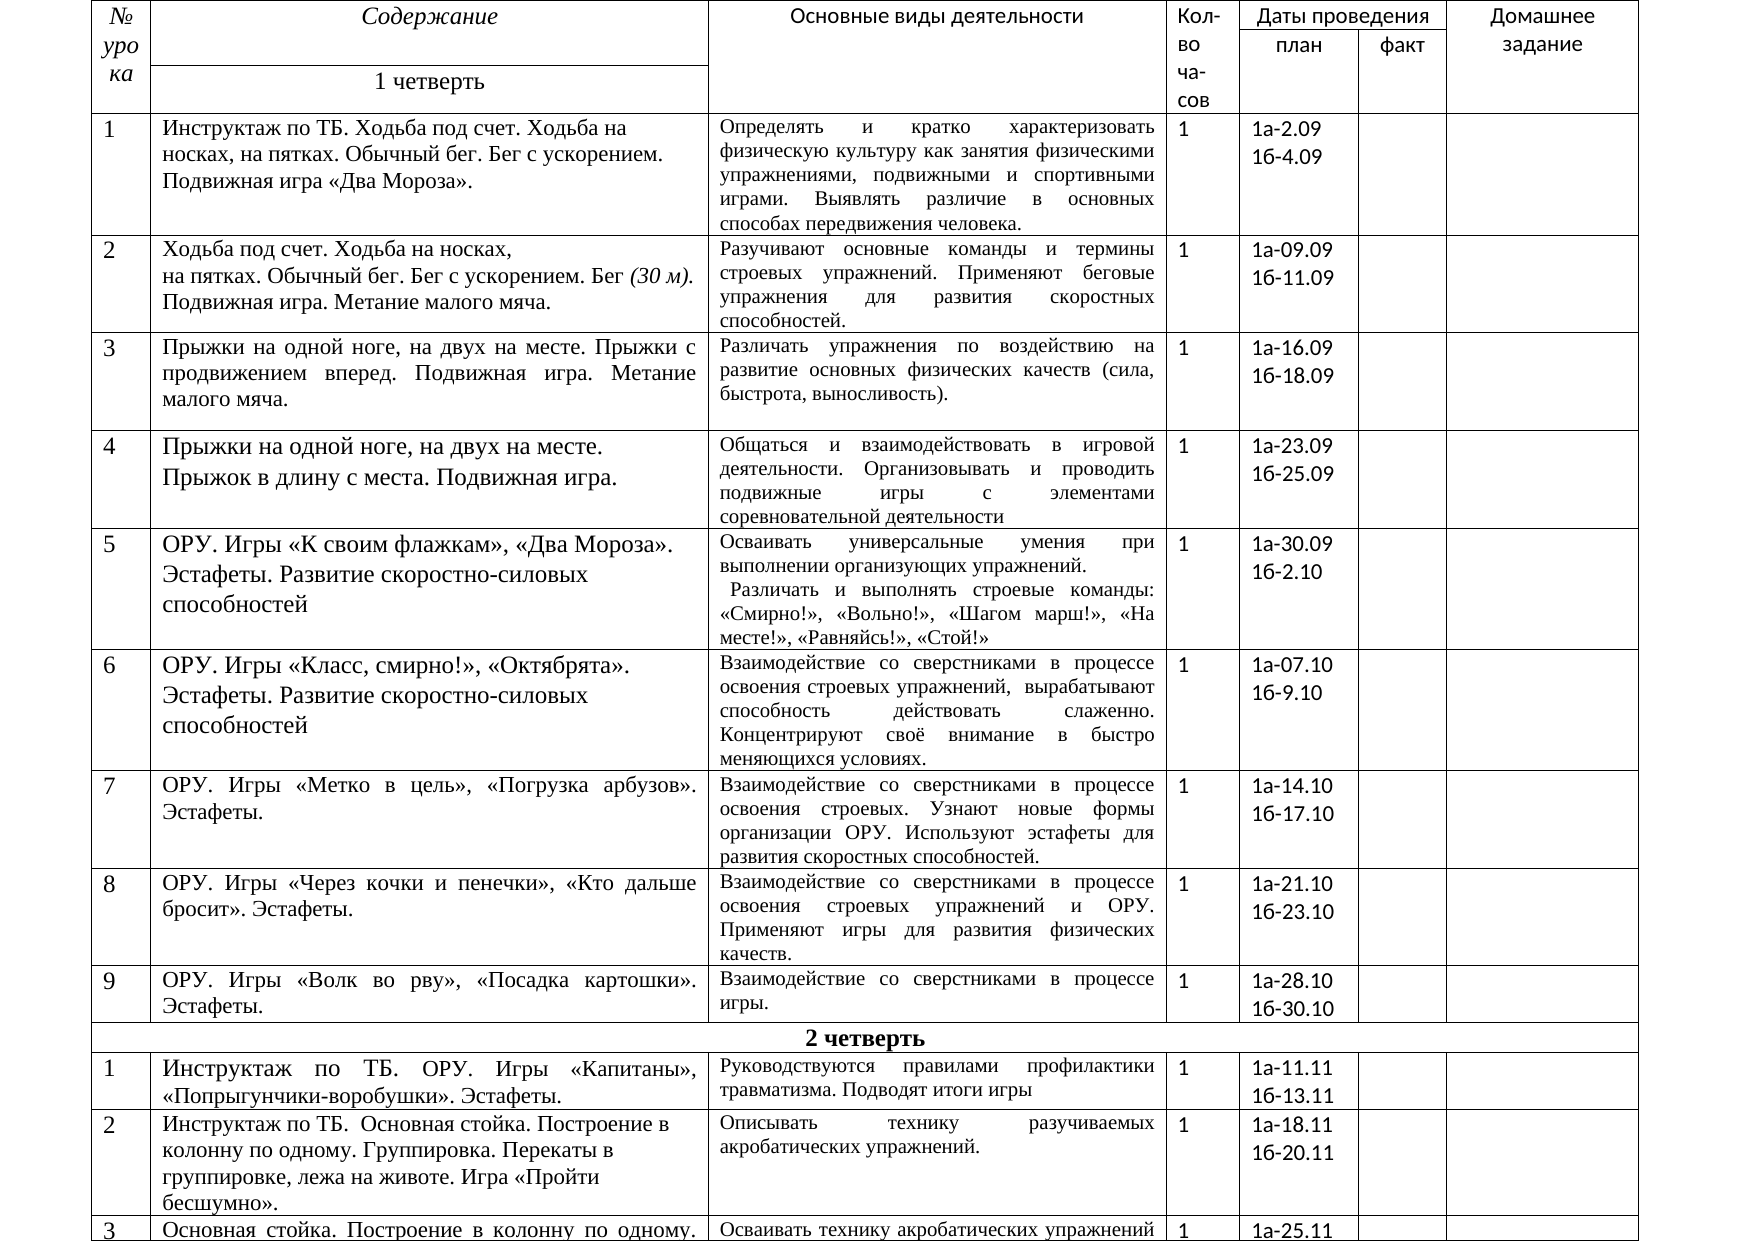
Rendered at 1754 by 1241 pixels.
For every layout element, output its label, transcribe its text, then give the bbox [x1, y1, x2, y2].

table_cell Взаимодействие со сверстниками в процессе освоения строевых. Узнают новые формы организации ОРУ. Используют эстафеты для развития скоростных способностей. [709, 771, 1166, 868]
table_header № урока [92, 1, 150, 113]
table_cell 1 [1167, 529, 1239, 649]
table_header Содержание [151, 1, 708, 65]
table_header Даты проведения [1240, 1, 1446, 29]
table_cell 1а-16.09 1б-18.09 [1240, 333, 1358, 430]
table_cell [1359, 771, 1446, 868]
table_cell Руководствуются правилами профилактики травматизма. Подводят итоги игры [709, 1053, 1166, 1109]
table_cell 1 [1167, 1053, 1239, 1109]
table_cell 1а-2.09 1б-4.09 [1240, 114, 1358, 234]
table_cell 2 [92, 236, 150, 332]
table_cell Различать упражнения по воздействию на развитие основных физических качеств (сила, быстрота, выносливость). [709, 333, 1166, 430]
table_cell факт [1359, 30, 1446, 113]
table_cell 6 [92, 650, 150, 770]
table_header Кол-во ча-сов [1167, 1, 1239, 113]
table_cell Описывать технику разучиваемых акробатических упражнений. [709, 1110, 1166, 1215]
table_cell Основная стойка. Построение в колонну по одному. Группировка. Перекаты в группировке, лежа на животе. Игра «Пройти бесшумно». Название основных гимнастических снарядов. [151, 1216, 708, 1240]
table_cell [1359, 114, 1446, 234]
table_cell 1а-30.09 1б-2.10 [1240, 529, 1358, 649]
table_cell 1а-11.11 1б-13.11 [1240, 1053, 1358, 1109]
table_cell 1 [1167, 1216, 1239, 1240]
table_cell [1359, 333, 1446, 430]
table_cell 1а-25.11 1б-27.11 [1240, 1216, 1358, 1240]
table_cell [1447, 966, 1638, 1022]
table_cell Разучивают основные команды и термины строевых упражнений. Применяют беговые упражнения для развития скоростных способностей. [709, 236, 1166, 332]
table_cell [1359, 1053, 1446, 1109]
table_cell 2 [92, 1110, 150, 1215]
table_cell план [1240, 30, 1358, 113]
table_cell Общаться и взаимодействовать в игровой деятельности. Организовывать и проводить подвижные игры с элементами соревновательной деятельности [709, 431, 1166, 528]
table_cell Взаимодействие со сверстниками в процессе игры. [709, 966, 1166, 1022]
table_cell [1359, 431, 1446, 528]
table_cell [1447, 431, 1638, 528]
table_cell 8 [92, 869, 150, 965]
table_cell 2 четверть [92, 1023, 1638, 1052]
table_cell 1 [1167, 114, 1239, 234]
table_cell Инструктаж по ТБ. Ходьба под счет. Ходьба на носках, на пятках. Обычный бег. Бег с ускорением. Подвижная игра «Два Мороза». [151, 114, 708, 234]
table_cell 7 [92, 771, 150, 868]
table_cell [1359, 650, 1446, 770]
table_cell 1а-07.10 1б-9.10 [1240, 650, 1358, 770]
table_cell 9 [92, 966, 150, 1022]
table_cell 1 [92, 1053, 150, 1109]
table_cell 1а-09.09 1б-11.09 [1240, 236, 1358, 332]
table_cell 1 [1167, 236, 1239, 332]
table_cell Ходьба под счет. Ходьба на носках, на пятках. Обычный бег. Бег с ускорением. Бег (30 м). Подвижная игра. Метание малого мяча. [151, 236, 708, 332]
table_cell ОРУ. Игры «К своим флажкам», «Два Мороза». Эстафеты. Развитие скоростно-силовых способностей [151, 529, 708, 649]
table_cell [1447, 1053, 1638, 1109]
table_cell [1447, 236, 1638, 332]
table_cell ОРУ. Игры «Через кочки и пенечки», «Кто дальше бросит». Эстафеты. [151, 869, 708, 965]
table_cell Взаимодействие со сверстниками в процессе освоения строевых упражнений и ОРУ. Применяют игры для развития физических качеств. [709, 869, 1166, 965]
table_cell [1447, 650, 1638, 770]
table_cell 1а-23.09 1б-25.09 [1240, 431, 1358, 528]
table_cell [1447, 333, 1638, 430]
table_cell [1447, 1216, 1638, 1240]
table_cell 1 [1167, 869, 1239, 965]
table_cell 1 четверть [151, 66, 708, 113]
table_cell 1 [1167, 771, 1239, 868]
table_cell 1а-18.11 1б-20.11 [1240, 1110, 1358, 1215]
table_cell 1 [1167, 650, 1239, 770]
table_cell 1 [1167, 431, 1239, 528]
table_cell [1359, 1216, 1446, 1240]
table_cell [1447, 771, 1638, 868]
table_cell Прыжки на одной ноге, на двух на месте. Прыжки с продвижением вперед. Подвижная игра. Метание малого мяча. [151, 333, 708, 430]
table_cell [1359, 236, 1446, 332]
table_cell 5 [92, 529, 150, 649]
table_cell [1359, 1110, 1446, 1215]
table_cell [1359, 966, 1446, 1022]
table_cell 1а-14.10 1б-17.10 [1240, 771, 1358, 868]
table_cell 3 [92, 1216, 150, 1240]
table_cell 1 [1167, 1110, 1239, 1215]
table_cell 1 [1167, 333, 1239, 430]
table_cell 1а-21.10 1б-23.10 [1240, 869, 1358, 965]
table_cell [1359, 869, 1446, 965]
table_cell [1359, 529, 1446, 649]
table_cell [1447, 1110, 1638, 1215]
table_header Домашнее задание [1447, 1, 1638, 113]
table_cell Осваивать технику акробатических упражнений и акробатических комбинаций. [709, 1216, 1166, 1240]
table_cell 3 [92, 333, 150, 430]
table_cell Инструктаж по ТБ. ОРУ. Игры «Капитаны», «Попрыгунчики-воробушки». Эстафеты. [151, 1053, 708, 1109]
table_cell 1 [92, 114, 150, 234]
table_cell Осваивать универсальные умения при выполнении организующих упражнений. Различать и выполнять строевые команды: «Смирно!», «Вольно!», «Шагом марш!», «На месте!», «Равняйсь!», «Стой!» [709, 529, 1166, 649]
table_cell Определять и кратко характеризовать физическую культуру как занятия физическими упражнениями, подвижными и спортивными играми. Выявлять различие в основных способах передвижения человека. [709, 114, 1166, 234]
table_cell ОРУ. Игры «Волк во рву», «Посадка картошки». Эстафеты. [151, 966, 708, 1022]
table_cell 4 [92, 431, 150, 528]
table_header Основные виды деятельности [709, 1, 1166, 113]
table_cell ОРУ. Игры «Метко в цель», «Погрузка арбузов». Эстафеты. [151, 771, 708, 868]
table_cell Взаимодействие со сверстниками в процессе освоения строевых упражнений, вырабатывают способность действовать слаженно. Концентрируют своё внимание в быстро меняющихся условиях. [709, 650, 1166, 770]
table_cell 1 [1167, 966, 1239, 1022]
table_cell 1а-28.10 1б-30.10 [1240, 966, 1358, 1022]
table_cell Прыжки на одной ноге, на двух на месте. Прыжок в длину с места. Подвижная игра. [151, 431, 708, 528]
table_cell Инструктаж по ТБ. Основная стойка. Построение в колонну по одному. Группировка. Перекаты в группировке, лежа на животе. Игра «Пройти бесшумно». [151, 1110, 708, 1215]
table_cell [1447, 869, 1638, 965]
table_cell [1447, 529, 1638, 649]
table_cell [1447, 114, 1638, 234]
table_cell ОРУ. Игры «Класс, смирно!», «Октябрята». Эстафеты. Развитие скоростно-силовых способностей [151, 650, 708, 770]
